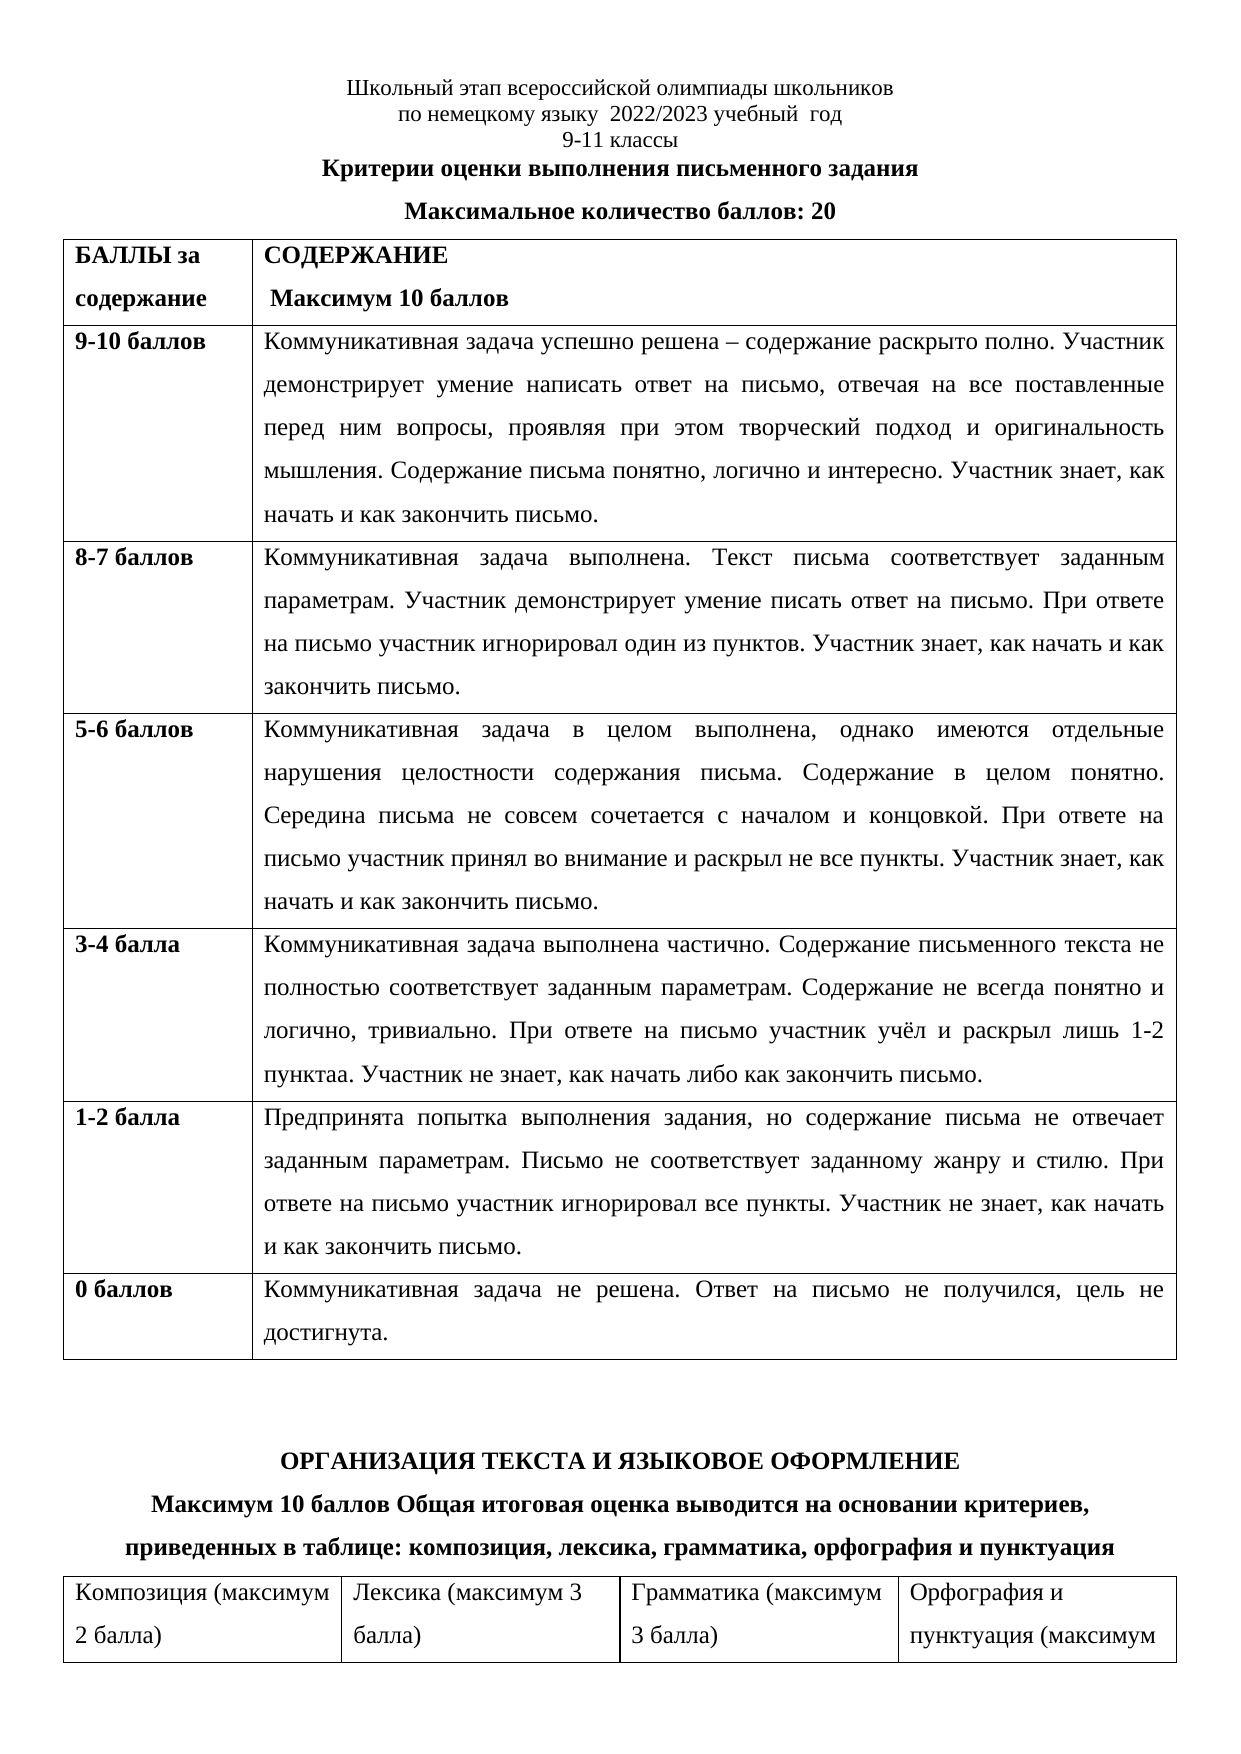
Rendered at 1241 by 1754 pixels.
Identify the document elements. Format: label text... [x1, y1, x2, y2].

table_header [621, 1577, 898, 1662]
table_cell 0 баллов [64, 1274, 252, 1359]
table_cell Коммуникативная задача в целом выполнена, однако имеются отдельные нарушения целостности содержания письма. Содержание в целом понятно. Середина письма не совсем сочетается с началом и концовкой. При ответе на письмо участник принял во внимание и раскрыл не все пункты. Участник знает, как начать и как закончить письмо. [253, 714, 1176, 928]
table_cell Коммуникативная задача выполнена. Текст письма соответствует заданным параметрам. Участник демонстрирует умение писать ответ на письмо. При ответе на письмо участник игнорировал один из пунктов. Участник знает, как начать и как закончить письмо. [253, 542, 1176, 713]
table_cell 5-6 баллов [64, 714, 252, 928]
table_cell 8-7 баллов [64, 542, 252, 713]
table_cell 9-10 баллов [64, 326, 252, 541]
text Максимальное количество баллов: 20 [75, 196, 1165, 225]
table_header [342, 1577, 619, 1662]
table_cell Предпринята попытка выполнения задания, но содержание письма не отвечает заданным параметрам. Письмо не соответствует заданному жанру и стилю. При ответе на письмо участник игнорировал все пункты. Участник не знает, как начать и как закончить письмо. [253, 1102, 1176, 1273]
table_cell 3-4 балла [64, 929, 252, 1101]
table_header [64, 1577, 341, 1662]
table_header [899, 1577, 1176, 1662]
table_cell 1-2 балла [64, 1102, 252, 1273]
table_cell Коммуникативная задача успешно решена – содержание раскрыто полно. Участник демонстрирует умение написать ответ на письмо, отвечая на все поставленные перед ним вопросы, проявляя при этом творческий подход и оригинальность мышления. Содержание письма понятно, логично и интересно. Участник знает, как начать и как закончить письмо. [253, 326, 1176, 541]
text Максимум 10 баллов Общая итоговая оценка выводится на основании критериев, приведенных в таблице: композиция, лексика, грамматика, орфография и пунктуация [75, 1489, 1165, 1561]
text ОРГАНИЗАЦИЯ ТЕКСТА И ЯЗЫКОВОЕ ОФОРМЛЕНИЕ [75, 1446, 1165, 1475]
table_cell Коммуникативная задача не решена. Ответ на письмо не получился, цель не достигнута. [253, 1274, 1176, 1359]
text Критерии оценки выполнения письменного задания [75, 153, 1165, 182]
table_cell Коммуникативная задача выполнена частично. Содержание письменного текста не полностью соответствует заданным параметрам. Содержание не всегда понятно и логично, тривиально. При ответе на письмо участник учёл и раскрыл лишь 1-2 пунктаа. Участник не знает, как начать либо как закончить письмо. [253, 929, 1176, 1101]
table_header БАЛЛЫ за содержание [64, 240, 252, 325]
table_header СОДЕРЖАНИЕ Максимум 10 баллов [253, 240, 1176, 325]
